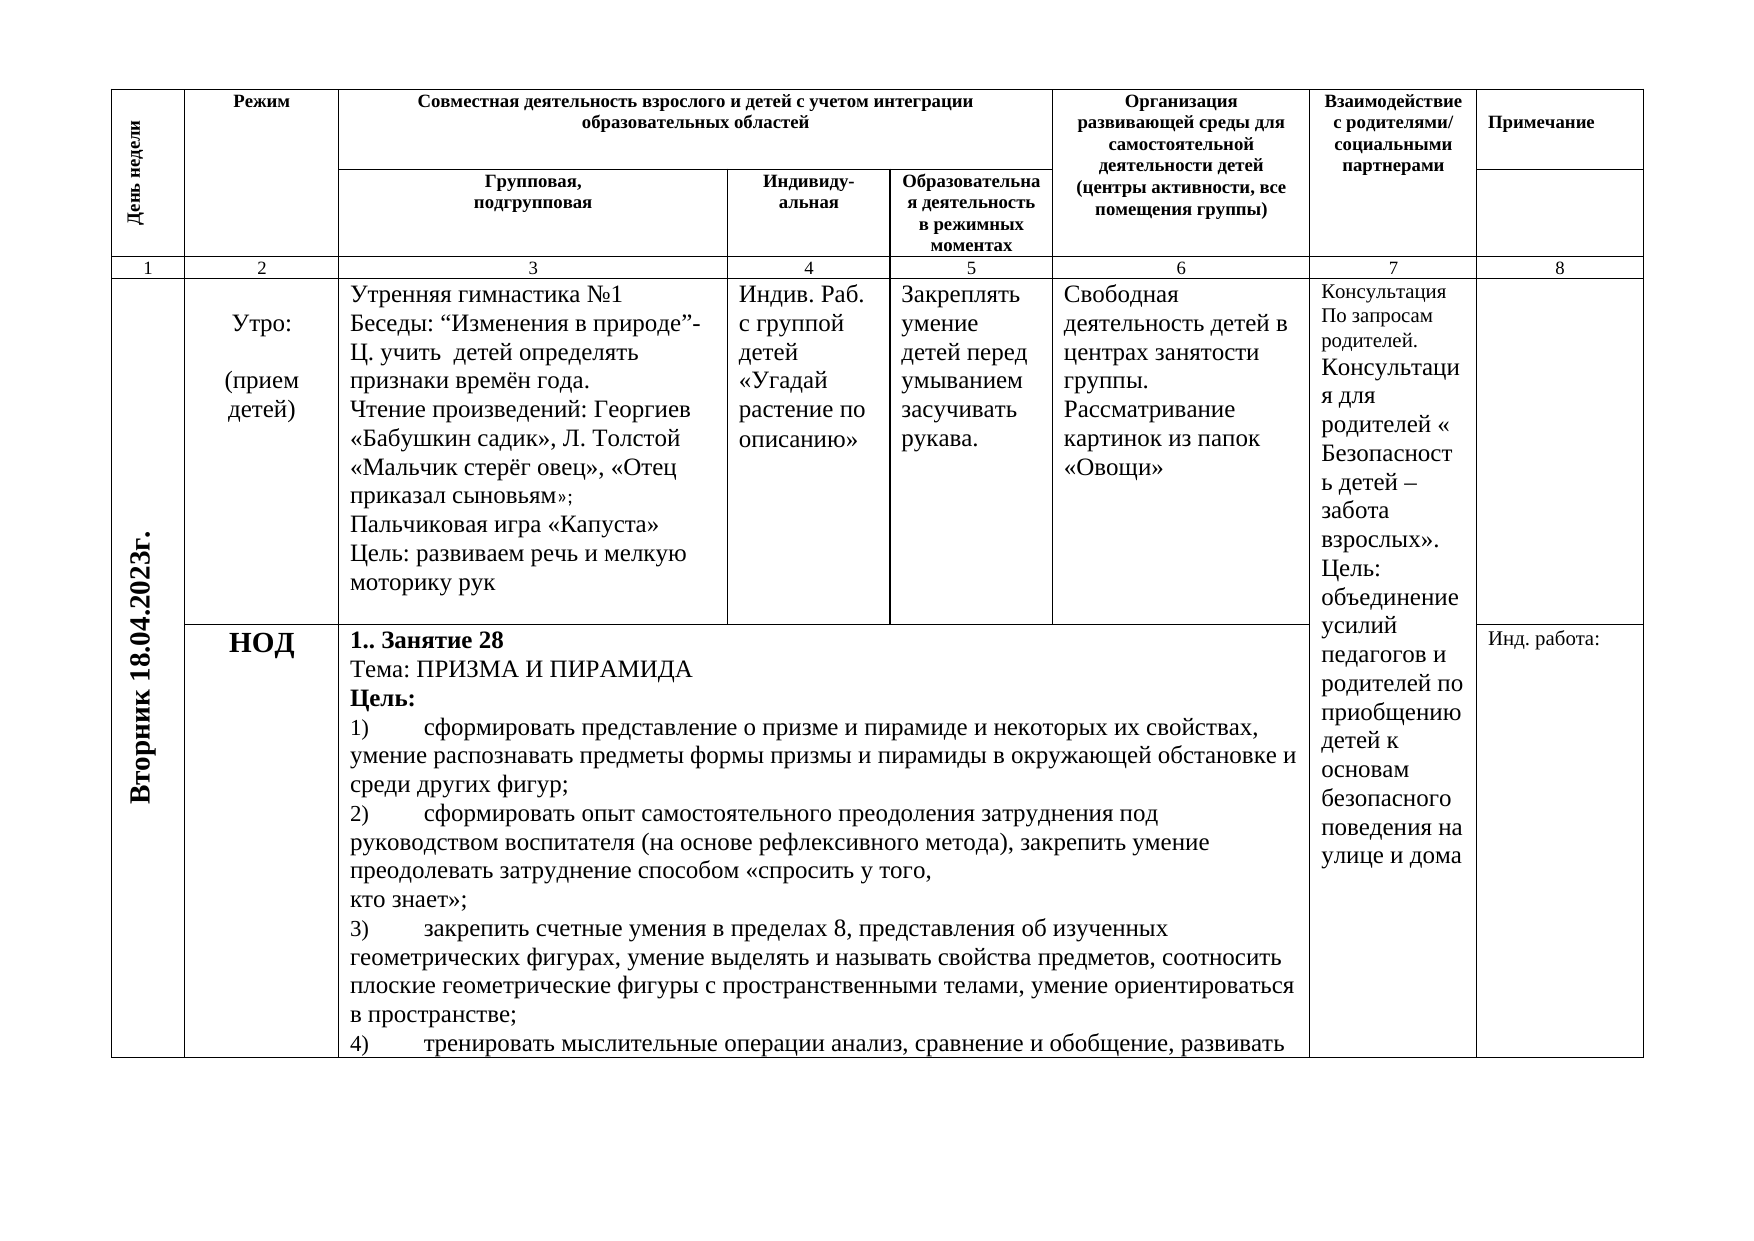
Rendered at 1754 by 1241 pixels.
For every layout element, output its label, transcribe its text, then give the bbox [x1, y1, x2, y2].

table_cell 1 [112, 257, 184, 278]
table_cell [339, 625, 1309, 1057]
table_cell Групповая, подгрупповая [339, 170, 727, 256]
table_cell 5 [891, 257, 1052, 278]
table_cell 7 [1310, 257, 1476, 278]
table_header Взаимодействие с родителями/ социальными партнерами [1310, 90, 1476, 256]
table_cell [1477, 170, 1643, 256]
table_cell 2 [185, 257, 338, 278]
table_cell 3 [339, 257, 727, 278]
table_cell Индив. Раб. с группой детей «Угадай растение по описанию» [728, 279, 889, 624]
table_cell Закреплять умение детей перед умыванием засучивать рукава. [891, 279, 1052, 624]
table_cell 4 [728, 257, 889, 278]
table_header Организация развивающей среды для самостоятельной деятельности детей (центры активности, все помещения группы) [1053, 90, 1309, 256]
table_cell Инд. работа: [1477, 625, 1643, 1057]
table_cell 8 [1477, 257, 1643, 278]
table_cell 6 [1053, 257, 1309, 278]
table_header День недели [112, 90, 184, 256]
table_cell Утренняя гимнастика №1 Беседы: “Изменения в природе”-Ц. учить детей определять признаки времён года. Чтение произведений: Георгиев «Бабушкин садик», Л. Толстой «Мальчик стерёг овец», «Отец приказал сыновьям»; Пальчиковая игра «Капуста» Цель: развиваем речь и мелкую моторику рук [339, 279, 727, 624]
table_cell Утро: (прием детей) [185, 279, 338, 624]
table_header Примечание [1477, 90, 1643, 168]
table_header Совместная деятельность взрослого и детей с учетом интеграции образовательных областей [339, 90, 1052, 168]
table_cell Индивиду- альная [728, 170, 889, 256]
table_cell [1477, 279, 1643, 624]
table_header Режим [185, 90, 338, 256]
table_cell Вторник 18.04.2023г. [112, 279, 184, 1057]
table_cell Свободная деятельность детей в центрах занятости группы. Рассматривание картинок из папок «Овощи» [1053, 279, 1309, 624]
table_cell НОД [185, 625, 338, 1057]
table_cell Образовательная деятельность в режимных моментах [891, 170, 1052, 256]
table_cell Консультация По запросам родителей. Консультаци я для родителей « Безопасност ь детей – забота взрослых». Цель: объединение усилий педагогов и родителей по приобщению детей к основам безопасного поведения на улице и дома [1310, 279, 1476, 1057]
